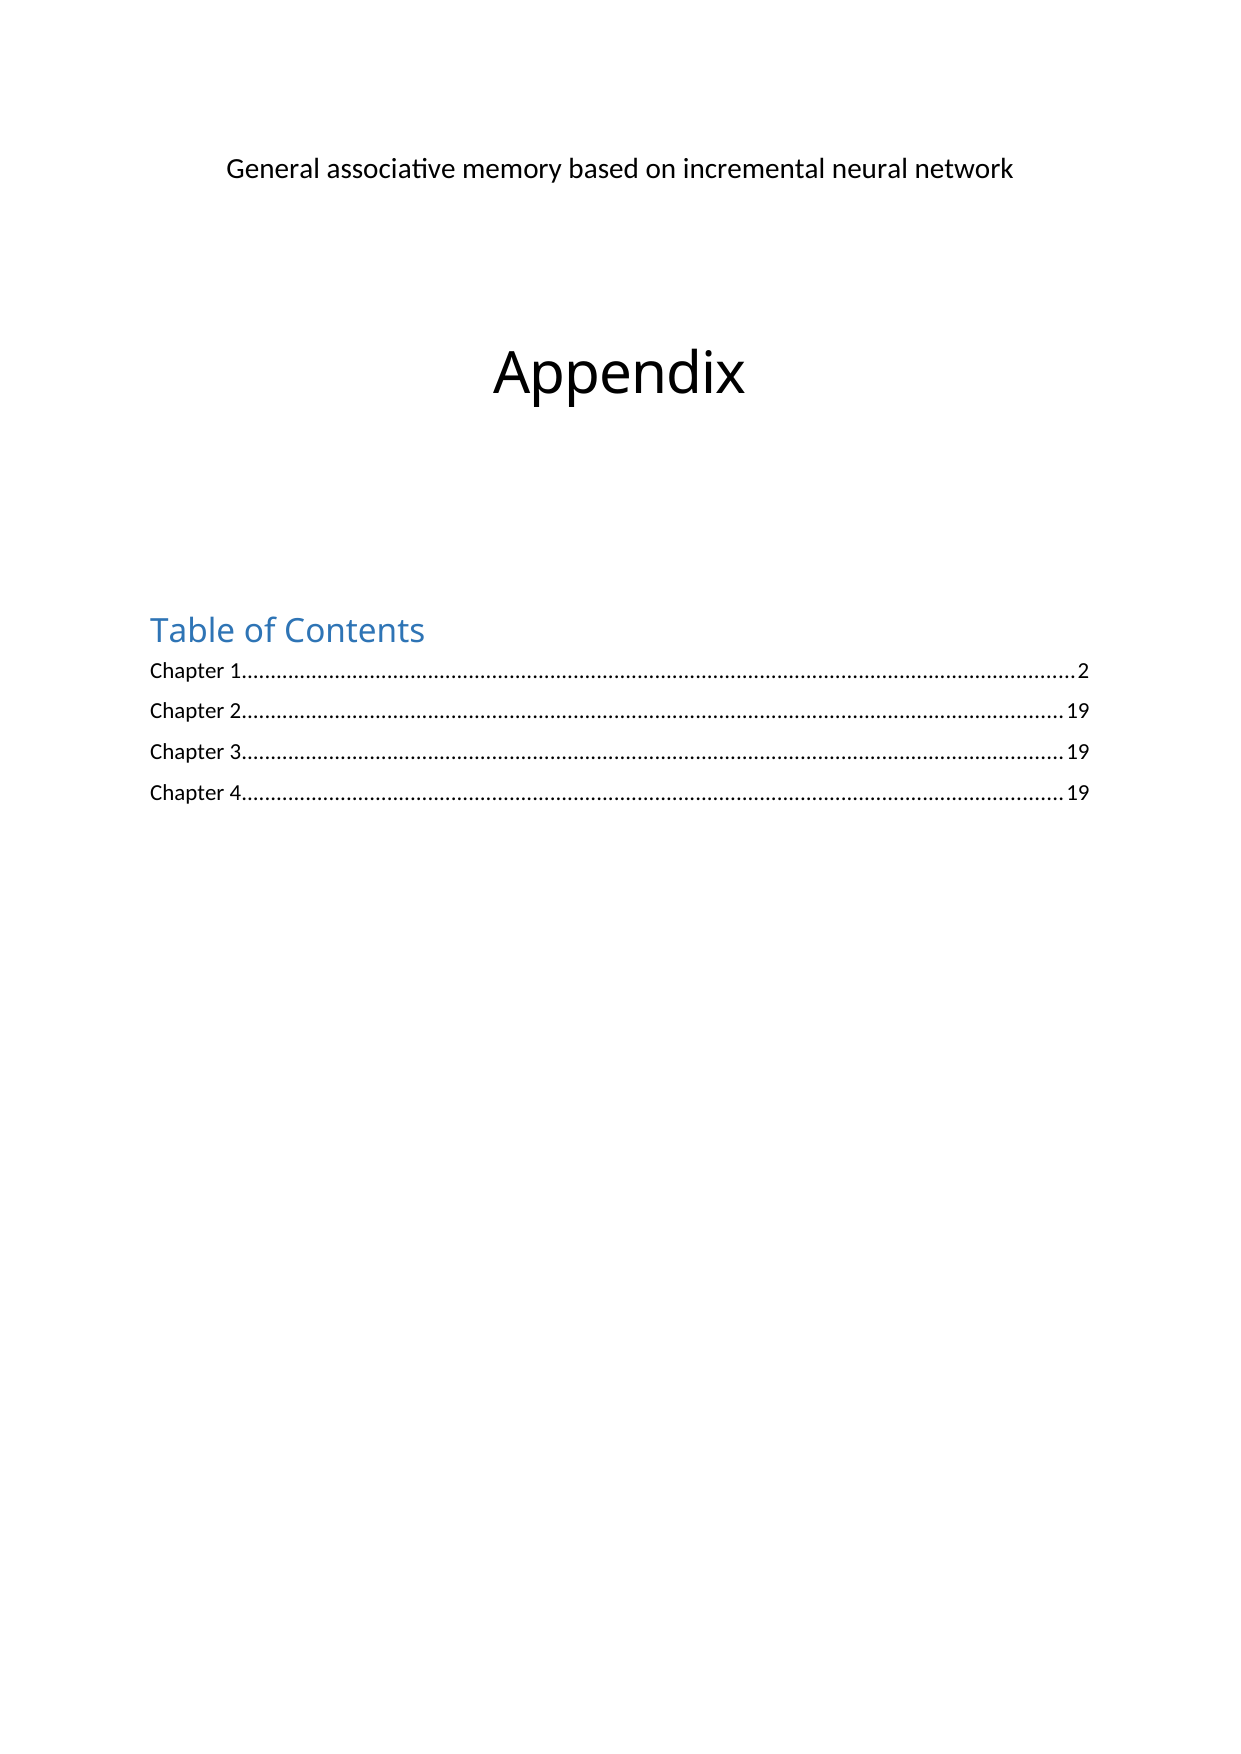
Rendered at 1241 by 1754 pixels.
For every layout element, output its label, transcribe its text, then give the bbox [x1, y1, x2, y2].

title Appendix [150, 331, 1090, 411]
text General associative memory based on incremental neural network [150, 150, 1090, 186]
